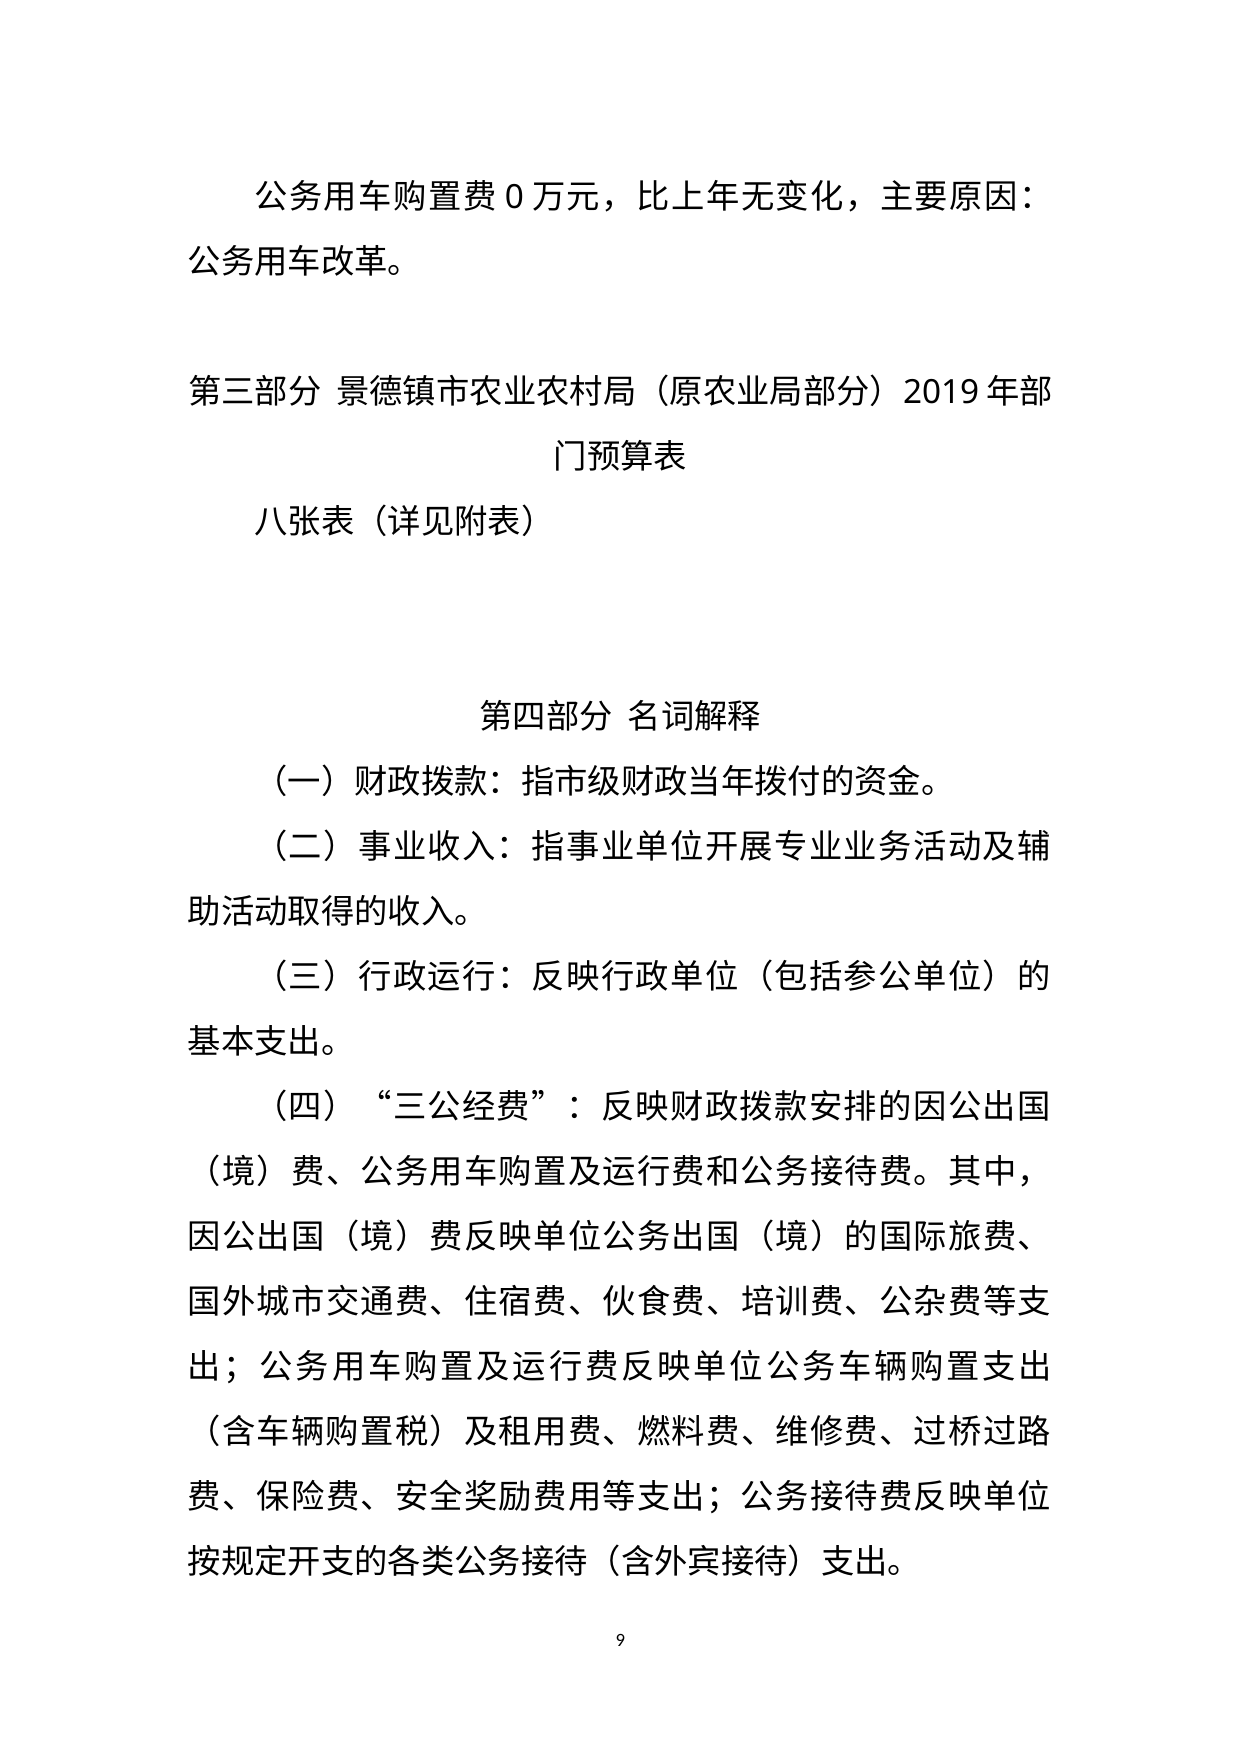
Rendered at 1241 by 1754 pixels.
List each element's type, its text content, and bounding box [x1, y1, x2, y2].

text 第四部分 名词解释 [187, 682, 1053, 747]
text （二）事业收入：指事业单位开展专业业务活动及辅助活动取得的收入。 [187, 812, 1053, 942]
text （四）“三公经费”：反映财政拨款安排的因公出国（境）费、公务用车购置及运行费和公务接待费。其中，因公出国（境）费反映单位公务出国（境）的国际旅费、国外城市交通费、住宿费、伙食费、培训费、公杂费等支出；公务用车购置及运行费反映单位公务车辆购置支出（含车辆购置税）及租用费、燃料费、维修费、过桥过路费、保险费、安全奖励费用等支出；公务接待费反映单位按规定开支的各类公务接待（含外宾接待）支出。 [187, 1072, 1053, 1592]
text 八张表（详见附表） [187, 487, 1053, 552]
text 公务用车购置费0万元，比上年无变化，主要原因：公务用车改革。 [187, 162, 1053, 292]
text 第三部分 景德镇市农业农村局（原农业局部分）2019年部门预算表 [187, 357, 1053, 487]
text （一）财政拨款：指市级财政当年拨付的资金。 [187, 747, 1053, 812]
text （三）行政运行：反映行政单位（包括参公单位）的基本支出。 [187, 942, 1053, 1072]
